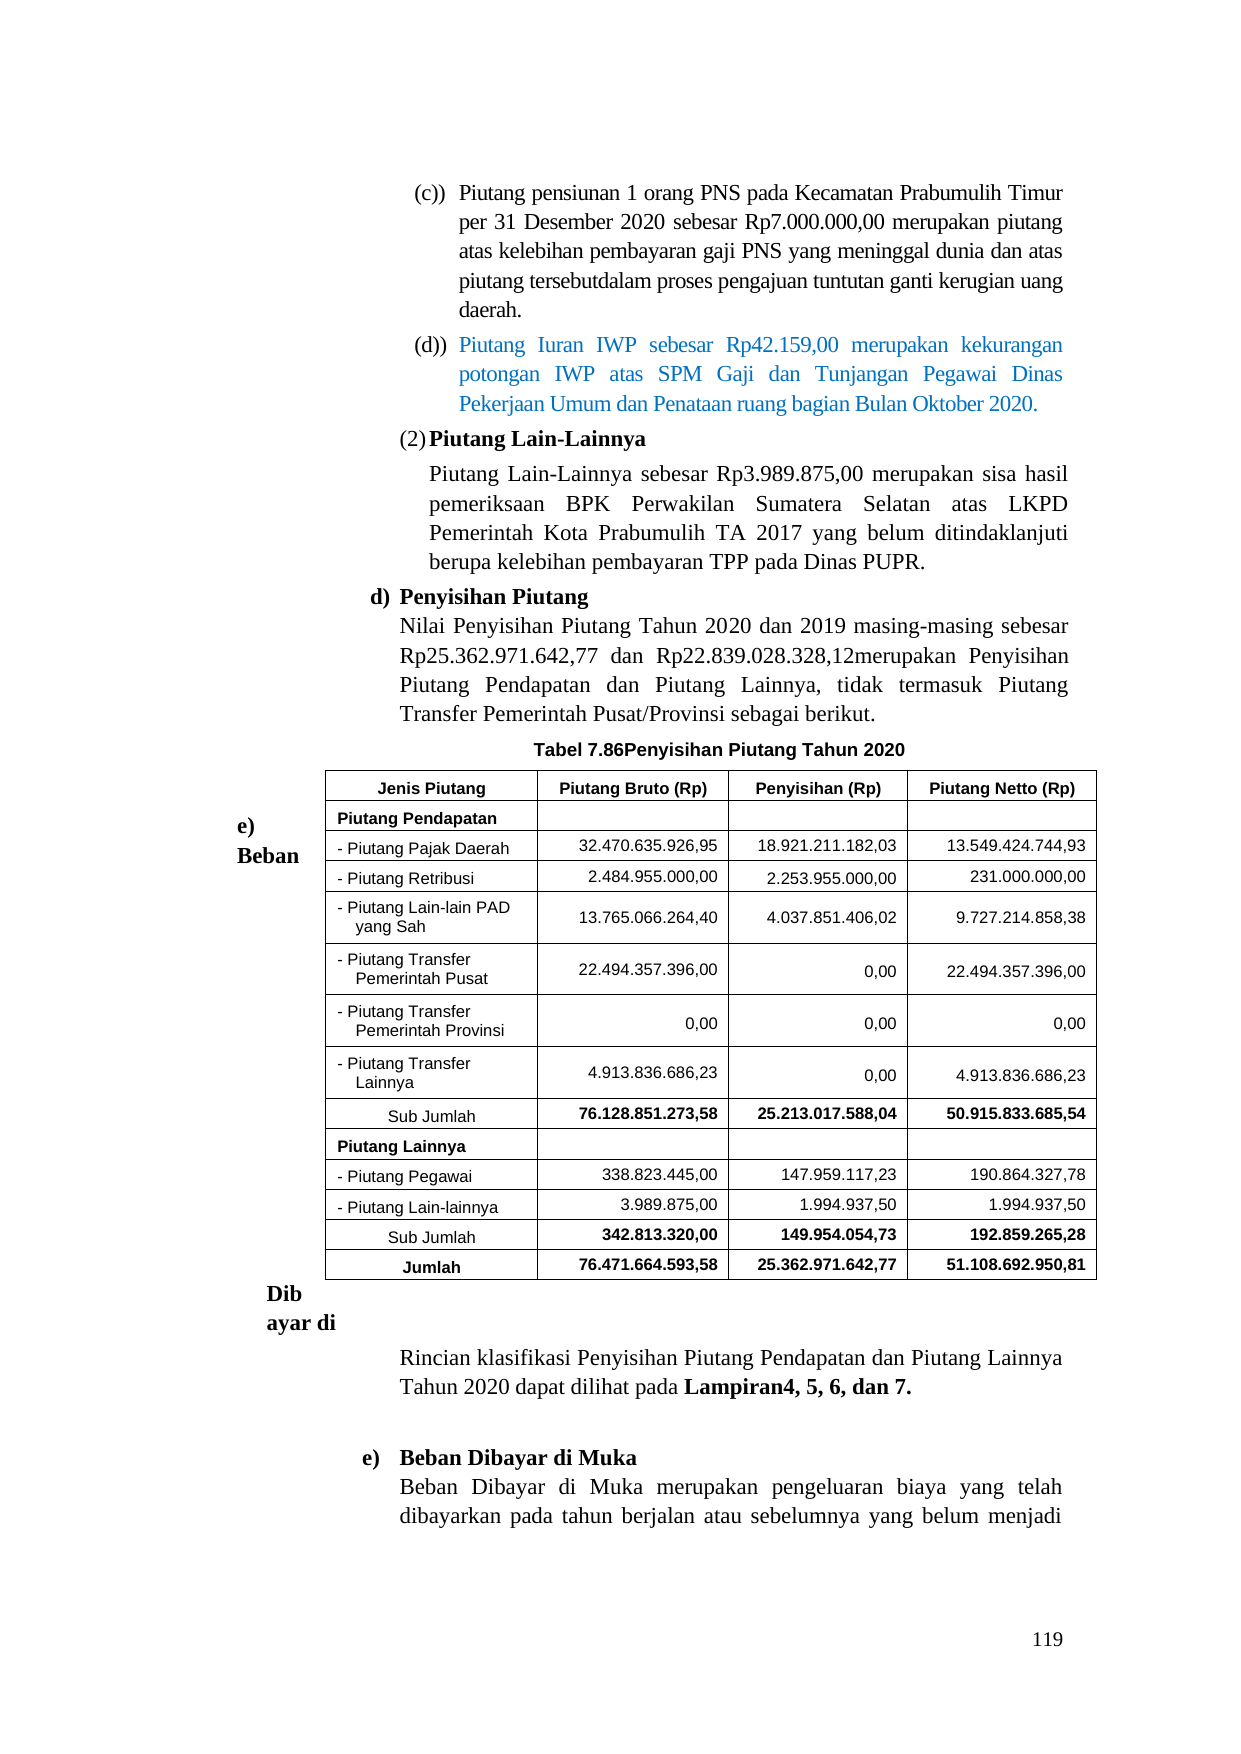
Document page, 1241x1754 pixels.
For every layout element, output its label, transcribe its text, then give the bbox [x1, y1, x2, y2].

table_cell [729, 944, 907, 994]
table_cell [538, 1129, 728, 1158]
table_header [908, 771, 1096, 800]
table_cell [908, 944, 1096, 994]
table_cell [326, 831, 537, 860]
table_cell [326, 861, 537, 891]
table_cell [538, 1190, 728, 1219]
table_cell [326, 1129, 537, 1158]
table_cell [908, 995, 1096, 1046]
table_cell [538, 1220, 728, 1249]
list Beban Dibayar di [237, 811, 1063, 1336]
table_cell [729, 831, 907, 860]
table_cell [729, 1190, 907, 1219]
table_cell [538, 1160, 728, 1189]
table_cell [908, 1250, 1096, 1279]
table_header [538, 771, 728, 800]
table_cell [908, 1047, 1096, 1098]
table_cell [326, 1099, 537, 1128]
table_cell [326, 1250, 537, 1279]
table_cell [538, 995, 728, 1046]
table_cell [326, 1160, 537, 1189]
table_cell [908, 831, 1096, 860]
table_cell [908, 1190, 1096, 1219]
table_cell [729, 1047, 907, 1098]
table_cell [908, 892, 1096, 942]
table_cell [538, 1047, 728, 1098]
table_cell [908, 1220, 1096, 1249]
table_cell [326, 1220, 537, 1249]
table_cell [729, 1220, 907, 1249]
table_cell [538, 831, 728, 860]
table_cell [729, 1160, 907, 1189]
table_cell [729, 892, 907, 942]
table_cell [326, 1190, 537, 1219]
list Piutang Iuran IWP sebesar Rp42.159,00 merupakan kekurangan potongan IWP atas SPM Gaji dan Tunjangan Pegawai Dinas Pekerjaan Umum dan Penataan ruang bagian Bulan Oktober 2020. [414, 329, 1063, 417]
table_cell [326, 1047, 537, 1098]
list Piutang pensiunan 1 orang PNS pada Kecamatan Prabumulih Timur per 31 Desember 2020 sebesar Rp7.000.000,00 merupakan piutang atas kelebihan pembayaran gaji PNS yang meninggal dunia dan atas piutang tersebutdalam proses pengajuan tuntutan ganti kerugian uang daerah. [414, 177, 1063, 323]
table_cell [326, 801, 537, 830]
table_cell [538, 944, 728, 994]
list Beban Dibayar di Muka [362, 1442, 1063, 1471]
list Piutang Lain-Lainnya sebesar Rp3.989.875,00 merupakan sisa hasil pemeriksaan BPK Perwakilan Sumatera Selatan atas LKPD Pemerintah Kota Prabumulih TA 2017 yang belum ditindaklanjuti berupa kelebihan pembayaran TPP pada Dinas PUPR. [429, 458, 1069, 575]
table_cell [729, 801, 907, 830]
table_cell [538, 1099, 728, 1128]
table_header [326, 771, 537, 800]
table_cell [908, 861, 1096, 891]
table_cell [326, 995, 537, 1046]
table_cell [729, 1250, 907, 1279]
list Penyisihan Piutang [370, 581, 1063, 611]
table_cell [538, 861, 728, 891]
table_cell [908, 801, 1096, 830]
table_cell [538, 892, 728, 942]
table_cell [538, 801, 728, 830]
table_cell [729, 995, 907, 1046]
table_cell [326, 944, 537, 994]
list Rincian klasifikasi Penyisihan Piutang Pendapatan dan Piutang Lainnya Tahun 2020 dapat dilihat pada Lampiran4, 5, 6, dan 7. [399, 1342, 1063, 1401]
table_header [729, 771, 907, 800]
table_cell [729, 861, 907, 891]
list Piutang Lain-Lainnya [399, 423, 1069, 452]
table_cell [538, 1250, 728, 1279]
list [399, 1471, 1063, 1530]
text Nilai Penyisihan Piutang Tahun 2020 dan 2019 masing-masing sebesar Rp25.362.971.642,77 dan Rp22.839.028.328,12merupakan Penyisihan Piutang Pendapatan dan Piutang Lainnya, tidak termasuk Piutang Transfer Pemerintah Pusat/Provinsi sebagai berikut. [399, 611, 1069, 727]
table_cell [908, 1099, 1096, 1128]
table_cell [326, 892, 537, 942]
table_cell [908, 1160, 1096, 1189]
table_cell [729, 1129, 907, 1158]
text Tabel 7.86Penyisihan Piutang Tahun 2020 [370, 733, 1069, 763]
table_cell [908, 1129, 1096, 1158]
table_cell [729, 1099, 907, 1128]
